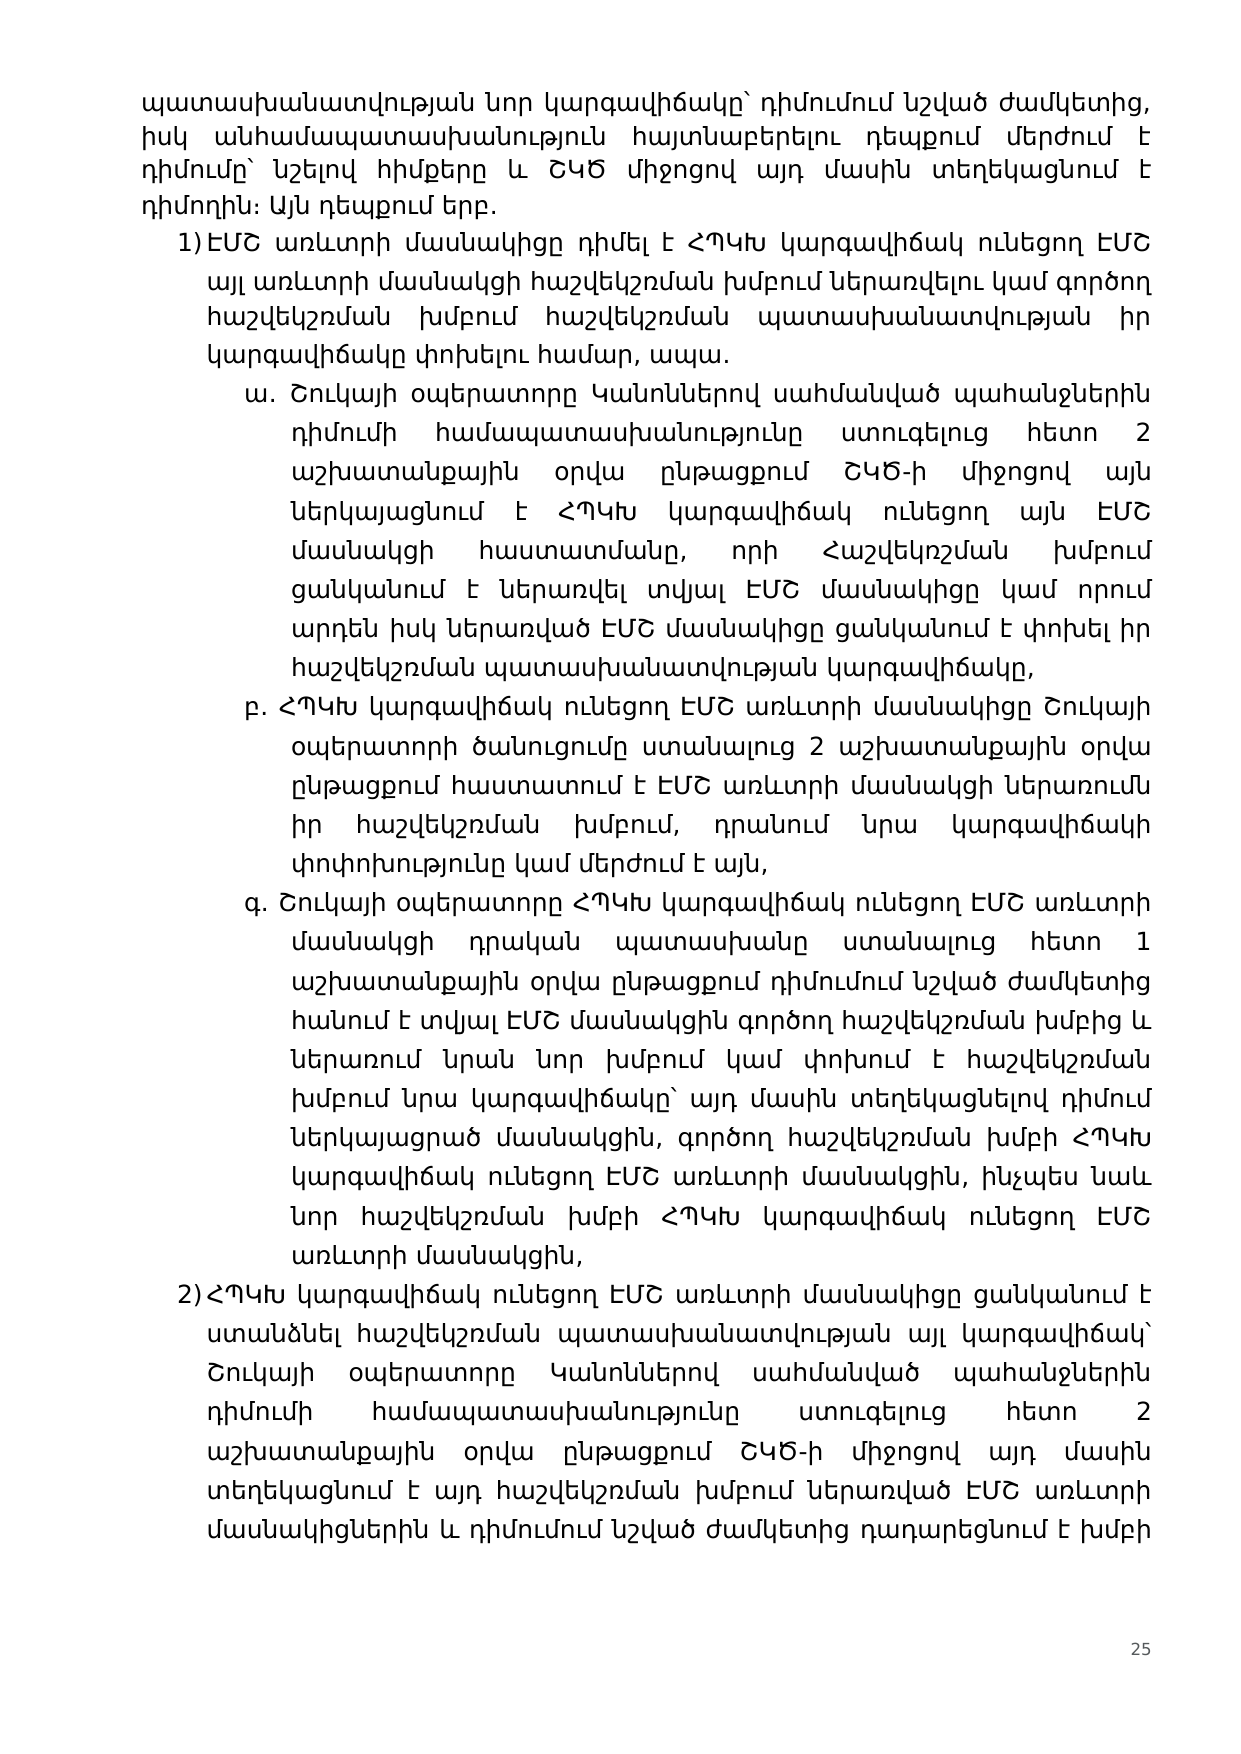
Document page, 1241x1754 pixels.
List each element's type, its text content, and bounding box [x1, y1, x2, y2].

list ա․ Շուկայի օպերատորը Կանոններով սահմանված պահանջներին դիմումի համապատասխանությունը ստուգելուց հետո 2 աշխատանքային օրվա ընթացքում ՇԿԾ-ի միջոցով այն ներկայացնում է ՀՊԿԽ կարգավիճակ ունեցող այն ԷՄՇ մասնակցի հաստատմանը, որի Հաշվեկռշման խմբում ցանկանում է ներառվել տվյալ ԷՄՇ մասնակիցը կամ որում արդեն իսկ ներառված ԷՄՇ մասնակիցը ցանկանում է փոխել իր հաշվեկշռման պատասխանատվության կարգավիճակը, [244, 376, 1152, 684]
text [103, 89, 1152, 220]
text ԷՄՇ առևտրի մասնակիցը դիմել է ՀՊԿԽ կարգավիճակ ունեցող ԷՄՇ այլ առևտրի մասնակցի հաշվեկշռման խմբում ներառվելու կամ գործող հաշվեկշռման խմբում հաշվեկշռման պատասխանատվության իր կարգավիճակը փոխելու համար, ապա․ [177, 225, 1152, 371]
list բ․ ՀՊԿԽ կարգավիճակ ունեցող ԷՄՇ առևտրի մասնակիցը Շուկայի օպերատորի ծանուցումը ստանալուց 2 աշխատանքային օրվա ընթացքում հաստատում է ԷՄՇ առևտրի մասնակցի ներառումն իր հաշվեկշռման խմբում, դրանում նրա կարգավիճակի փոփոխությունը կամ մերժում է այն, [244, 689, 1152, 880]
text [177, 1277, 1152, 1546]
list գ․ Շուկայի օպերատորը ՀՊԿԽ կարգավիճակ ունեցող ԷՄՇ առևտրի մասնակցի դրական պատասխանը ստանալուց հետո 1 աշխատանքային օրվա ընթացքում դիմումում նշված ժամկետից հանում է տվյալ ԷՄՇ մասնակցին գործող հաշվեկշռման խմբից և ներառում նրան նոր խմբում կամ փոխում է հաշվեկշռման խմբում նրա կարգավիճակը՝ այդ մասին տեղեկացնելով դիմում ներկայացրած մասնակցին, գործող հաշվեկշռման խմբի ՀՊԿԽ կարգավիճակ ունեցող ԷՄՇ առևտրի մասնակցին, ինչպես նաև նոր հաշվեկշռման խմբի ՀՊԿԽ կարգավիճակ ունեցող ԷՄՇ առևտրի մասնակցին, [244, 885, 1152, 1271]
